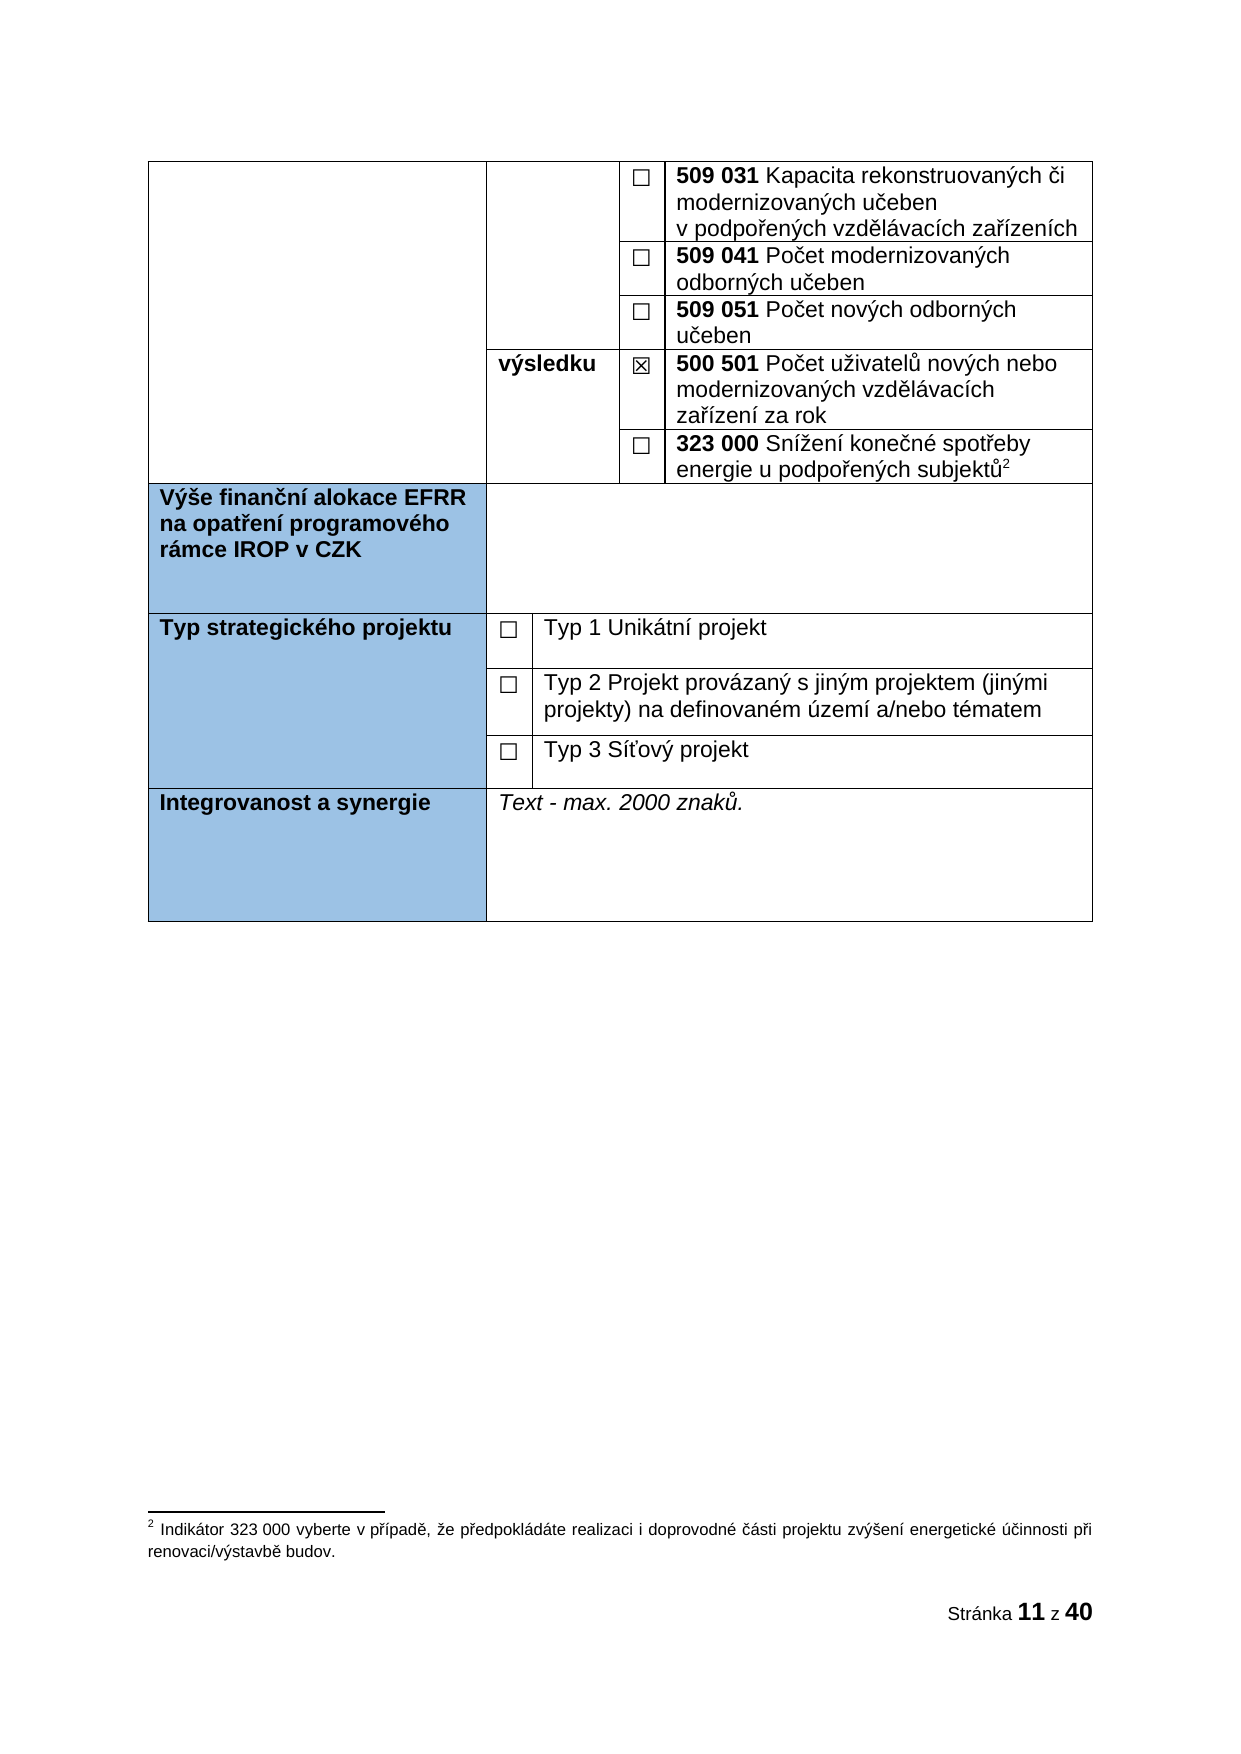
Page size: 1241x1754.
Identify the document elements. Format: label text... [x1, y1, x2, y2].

table_cell Integrovanost a synergie [149, 789, 486, 921]
table_cell 509 031 Kapacita rekonstruovaných či modernizovaných učeben v podpořených vzdělávacích zařízeních [666, 162, 1092, 241]
table_cell Typ 3 Síťový projekt [533, 736, 1092, 788]
table_cell Typ 1 Unikátní projekt [533, 614, 1092, 668]
table_cell 323 000 Snížení konečné spotřeby energie u podpořených subjektů [666, 430, 1092, 482]
table_cell [487, 484, 1092, 613]
table_cell Typ strategického projektu [149, 614, 486, 788]
table_cell Výše finanční alokace EFRR na opatření programového rámce IROP v CZK [149, 484, 486, 613]
table_cell 509 041 Počet modernizovaných odborných učeben [666, 242, 1092, 295]
table_cell 509 051 Počet nových odborných učeben [666, 296, 1092, 349]
table_cell Text - max. 2000 znaků. [487, 789, 1092, 921]
table_cell 500 501 Počet uživatelů nových nebo modernizovaných vzdělávacích zařízení za rok [666, 350, 1092, 429]
table_cell Typ 2 Projekt provázaný s jiným projektem (jinými projekty) na definovaném území a/nebo tématem [533, 669, 1092, 734]
table_cell výsledku [487, 350, 619, 482]
